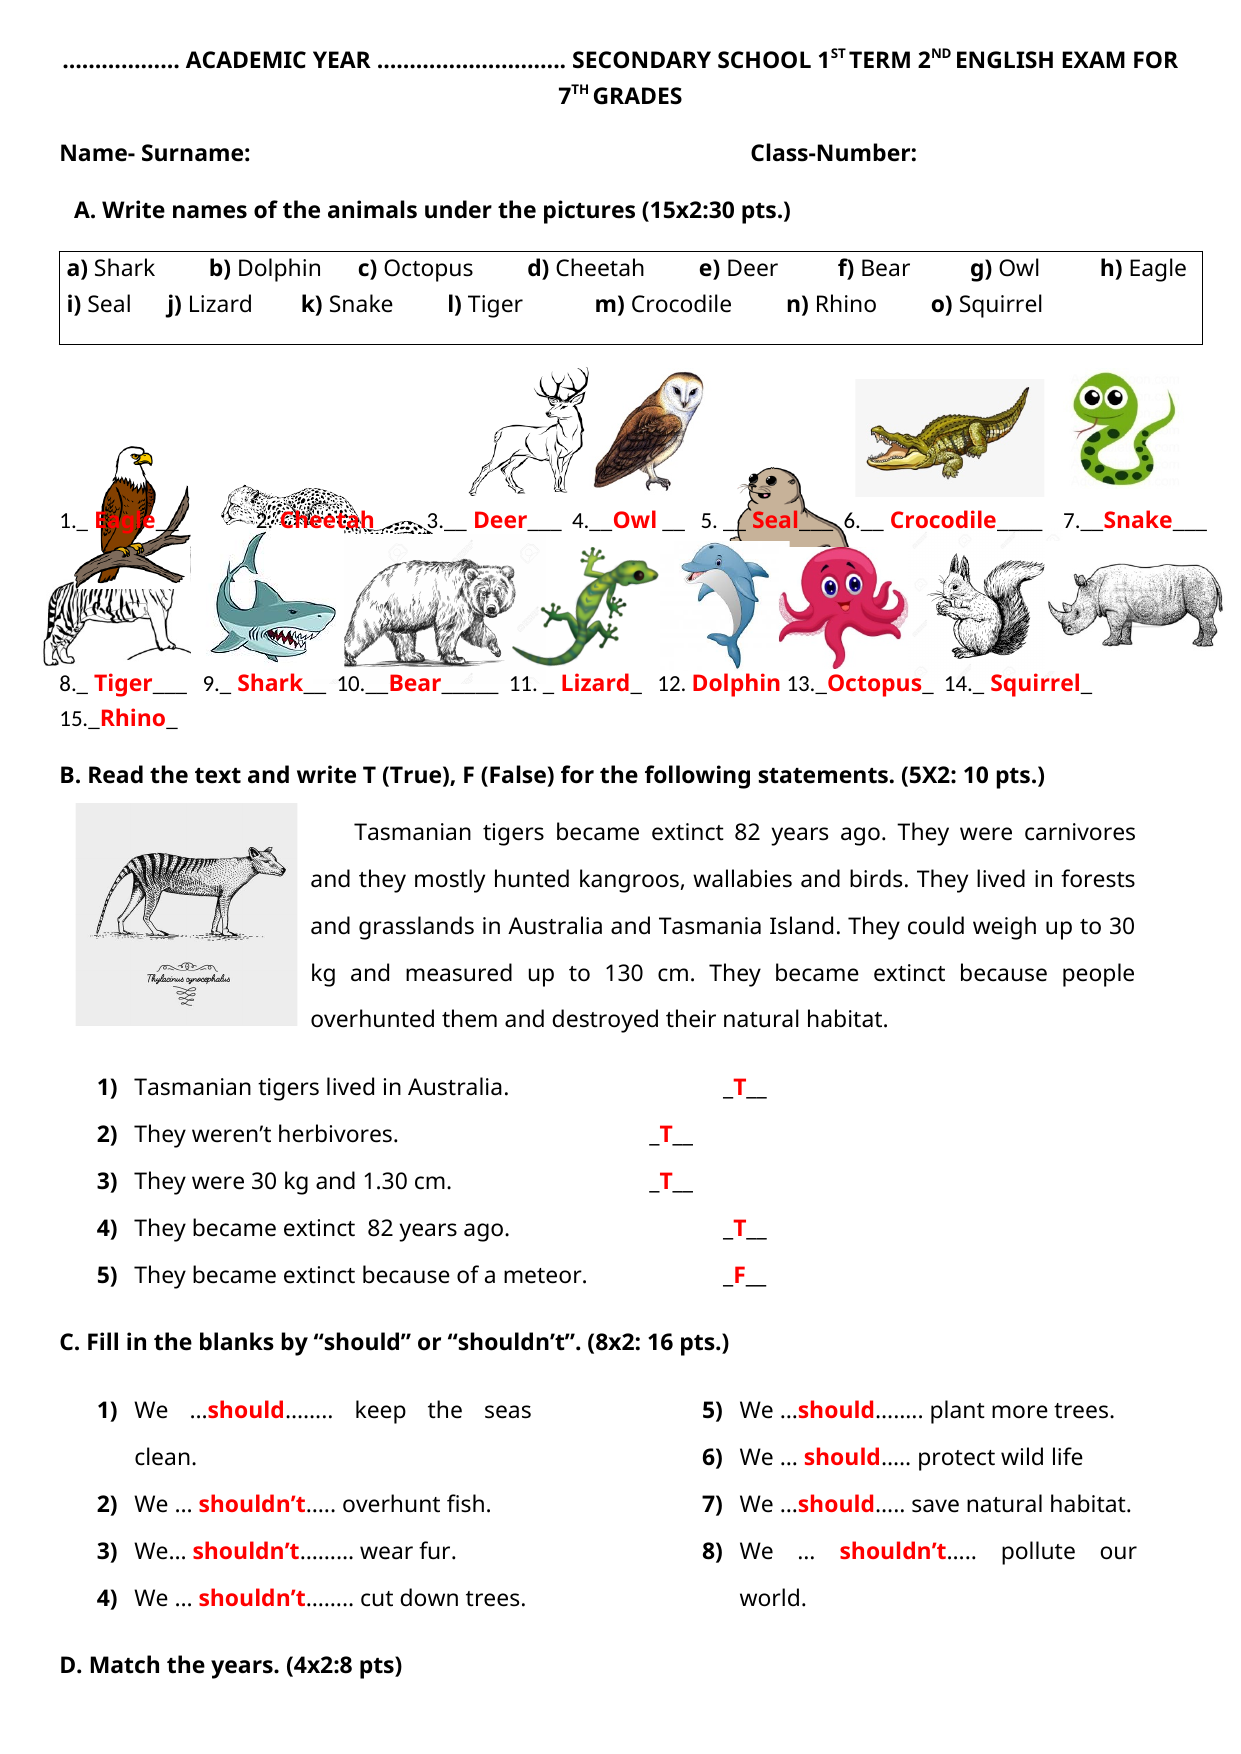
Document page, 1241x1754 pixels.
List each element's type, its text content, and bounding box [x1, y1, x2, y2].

list We … shouldn’t…….. cut down trees. [97, 1582, 532, 1613]
list They weren’t herbivores. _T__ [97, 1118, 1137, 1149]
list We … should….. protect wild life [702, 1441, 1137, 1472]
list Tasmanian tigers lived in Australia. _T__ [97, 1071, 1137, 1102]
text Tasmanian tigers became extinct 82 years ago. They were carnivores and they mostly hunted kangroos, wallabies and birds. They lived in forests and grasslands in Australia and Tasmania Island. They could weigh up to 30 kg and measured up to 130 cm. They became extinct because people overhunted them and destroyed their natural habitat. [310, 816, 1137, 1035]
text D. Match the years. (4x2:8 pts) [59, 1649, 1196, 1681]
list We …should…….. keep the seas clean. [97, 1394, 532, 1472]
text ……………… ACADEMIC YEAR ……………………….. SECONDARY SCHOOL 1ST TERM 2ND ENGLISH EXAM FOR 7TH GRADES [59, 44, 1181, 112]
text B. Read the text and write T (True), F (False) for the following statements. (5X2: 10 pts.) [59, 759, 1196, 790]
text Name- Surname: Class-Number: [59, 137, 1196, 168]
list We … shouldn’t….. pollute our world. [702, 1535, 1137, 1613]
picture [73, 446, 191, 504]
text C. Fill in the blanks by “should” or “shouldn’t”. (8x2: 16 pts.) [59, 1326, 1137, 1358]
picture [727, 379, 1045, 504]
list They were 30 kg and 1.30 cm. _T__ [97, 1165, 1137, 1196]
list We … shouldn’t….. overhunt fish. [97, 1488, 532, 1519]
text A. Write names of the animals under the pictures (15x2:30 pts.) [74, 194, 1196, 225]
text 1._ Eagle__ 2. Cheetah 3.__ Deer___ 4.__Owl __ 5. __ Seal___ 6.__ Crocodile____ 7.__Snake___ [59, 504, 1211, 535]
text 8._ Tiger___ 9._ Shark__ 10.__Bear_____ 11. _ Lizard_ 12. Dolphin 13._Octopus_ 14._ Squirrel_ 15._Rhino_ [59, 666, 1211, 734]
picture [75, 803, 298, 1026]
list We… shouldn’t……… wear fur. [97, 1535, 532, 1566]
picture [216, 356, 720, 504]
picture [1063, 368, 1185, 491]
list We …should….. save natural habitat. [702, 1488, 1137, 1519]
table_header a) Shark b) Dolphin c) Octopus d) Cheetah e) Deer f) Bear g) Owl h) Eagle i) Seal j) Lizard k) Snake l) Tiger m) Crocodile n) Rhino o) Squirrel [60, 252, 1202, 343]
picture [35, 530, 1229, 679]
list They became extinct 82 years ago. _T__ [97, 1212, 1137, 1243]
list We …should…….. plant more trees. [702, 1394, 1137, 1425]
list They became extinct because of a meteor. _F__ [97, 1259, 1137, 1290]
